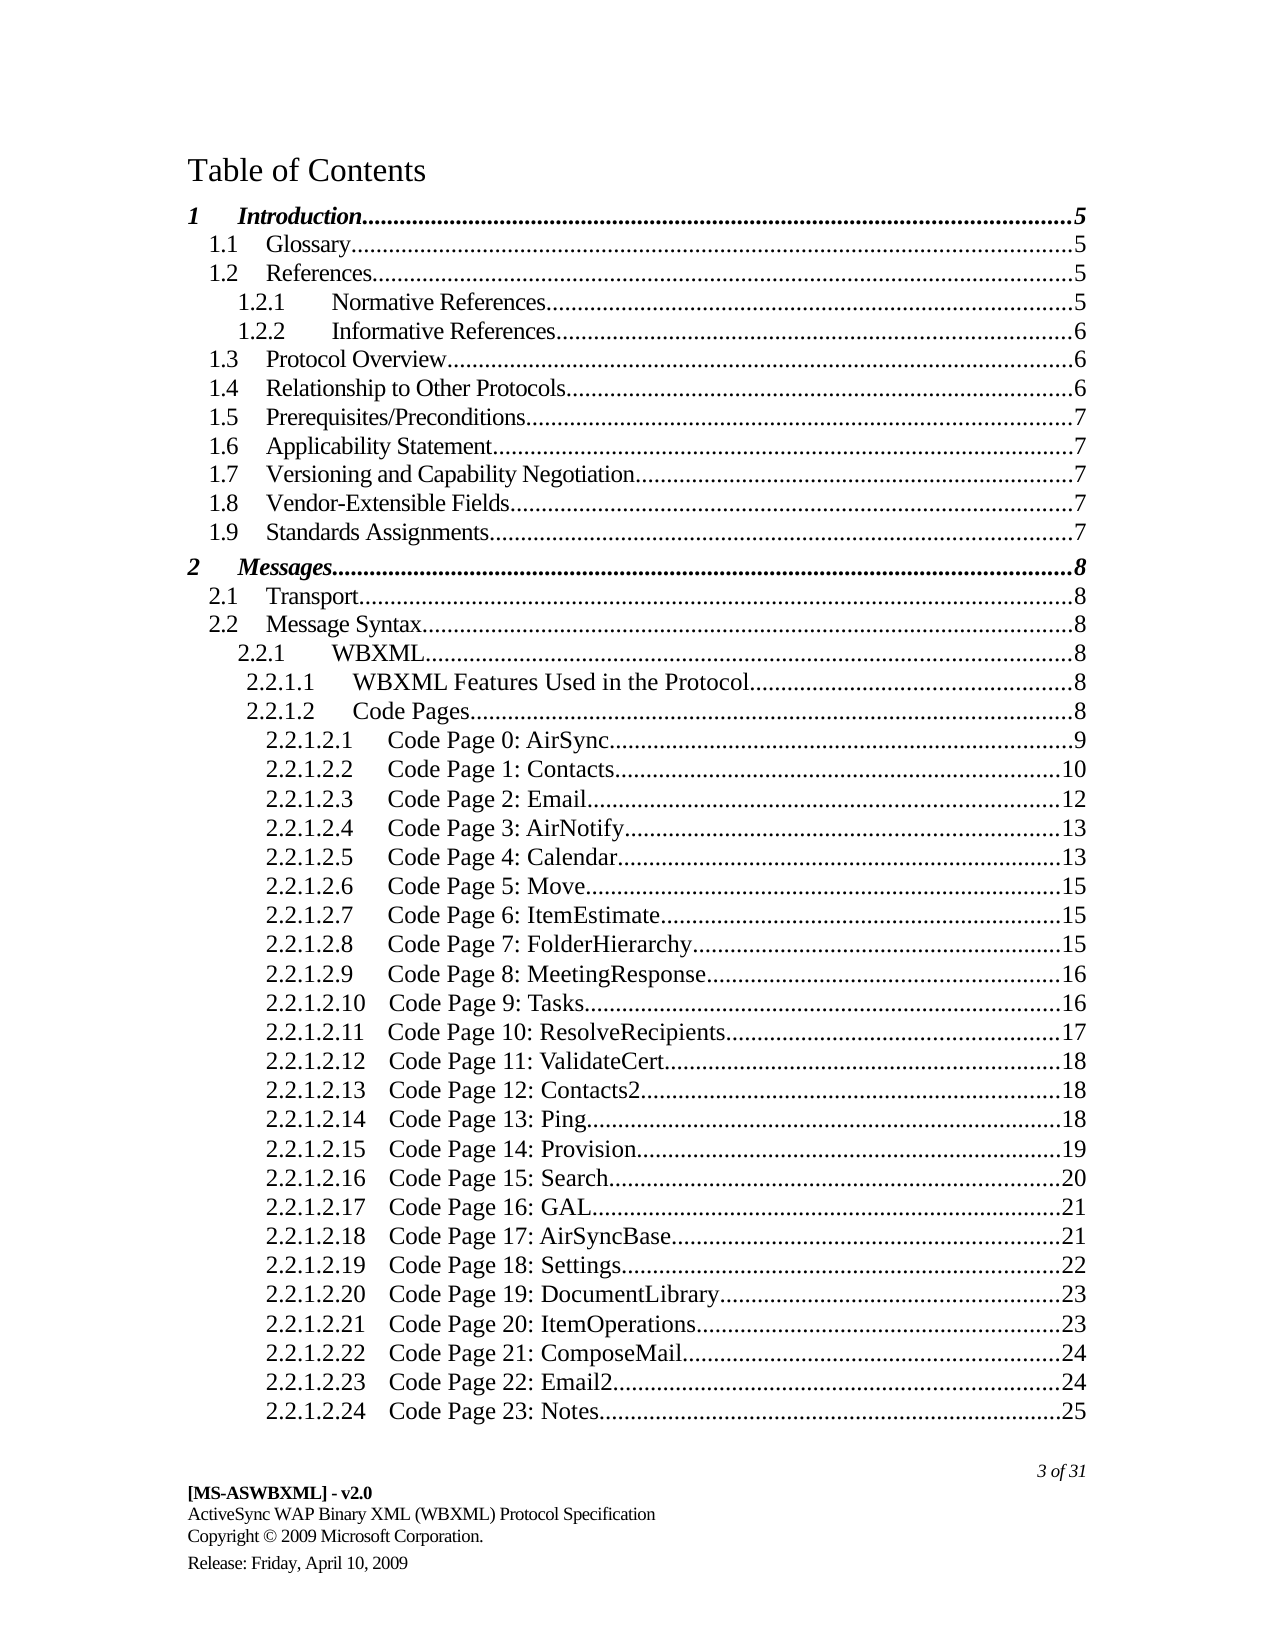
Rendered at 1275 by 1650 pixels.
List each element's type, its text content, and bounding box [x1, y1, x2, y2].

text 2.2.1.2.6 Code Page 5: Move 15 [266, 871, 1087, 900]
text 2.2.1.2.3 Code Page 2: Email 12 [266, 784, 1087, 813]
text 2.2.1.2.11 Code Page 10: ResolveRecipients 17 [266, 1017, 1087, 1046]
text 2.2.1 WBXML 8 [237, 638, 1087, 667]
text 2.2.1.2.21 Code Page 20: ItemOperations 23 [266, 1309, 1087, 1338]
text 2.2.1.1 WBXML Features Used in the Protocol 8 [246, 667, 1087, 696]
text 2.2.1.2.4 Code Page 3: AirNotify 13 [266, 813, 1087, 842]
text 2 Messages 8 [187, 552, 1087, 581]
text 2.2.1.2.14 Code Page 13: Ping 18 [266, 1104, 1087, 1134]
text 2.2 Message Syntax 8 [208, 609, 1087, 638]
text 1.1 Glossary 5 [208, 229, 1087, 258]
text 2.2.1.2.7 Code Page 6: ItemEstimate 15 [266, 900, 1087, 929]
text 2.2.1.2.24 Code Page 23: Notes 25 [266, 1396, 1087, 1425]
text 2.2.1.2.16 Code Page 15: Search 20 [266, 1163, 1087, 1192]
text 1.6 Applicability Statement 7 [208, 431, 1087, 459]
text 2.2.1.2.20 Code Page 19: DocumentLibrary 23 [266, 1279, 1087, 1309]
text 1.3 Protocol Overview 6 [208, 344, 1087, 373]
text 2.2.1.2.23 Code Page 22: Email2 24 [266, 1367, 1087, 1396]
text 2.2.1.2.12 Code Page 11: ValidateCert 18 [266, 1046, 1087, 1075]
text 2.2.1.2.5 Code Page 4: Calendar 13 [266, 842, 1087, 871]
text 1.2.1 Normative References 5 [237, 287, 1087, 316]
text 2.2.1.2.8 Code Page 7: FolderHierarchy 15 [266, 929, 1087, 959]
text 1.2.2 Informative References 6 [237, 316, 1087, 344]
text 1.7 Versioning and Capability Negotiation 7 [208, 459, 1087, 488]
text 2.2.1.2.18 Code Page 17: AirSyncBase 21 [266, 1221, 1087, 1250]
text 2.2.1.2.9 Code Page 8: MeetingResponse 16 [266, 959, 1087, 988]
text 2.2.1.2.1 Code Page 0: AirSync 9 [266, 725, 1087, 754]
text Table of Contents [187, 150, 1087, 188]
text 2.2.1.2.10 Code Page 9: Tasks 16 [266, 988, 1087, 1017]
text 2.2.1.2.15 Code Page 14: Provision 19 [266, 1134, 1087, 1163]
text 2.2.1.2.2 Code Page 1: Contacts 10 [266, 754, 1087, 784]
text 1.4 Relationship to Other Protocols 6 [208, 373, 1087, 402]
text 1.2 References 5 [208, 258, 1087, 287]
text 2.2.1.2.13 Code Page 12: Contacts2 18 [266, 1075, 1087, 1104]
text 2.2.1.2.19 Code Page 18: Settings 22 [266, 1250, 1087, 1279]
text 2.1 Transport 8 [208, 581, 1087, 609]
text 1.5 Prerequisites/Preconditions 7 [208, 402, 1087, 431]
text 2.2.1.2 Code Pages 8 [246, 696, 1087, 725]
text 1 Introduction 5 [187, 201, 1087, 229]
text 1.8 Vendor-Extensible Fields 7 [208, 488, 1087, 517]
text 2.2.1.2.22 Code Page 21: ComposeMail 24 [266, 1338, 1087, 1367]
text 2.2.1.2.17 Code Page 16: GAL 21 [266, 1192, 1087, 1221]
text 1.9 Standards Assignments 7 [208, 517, 1087, 546]
